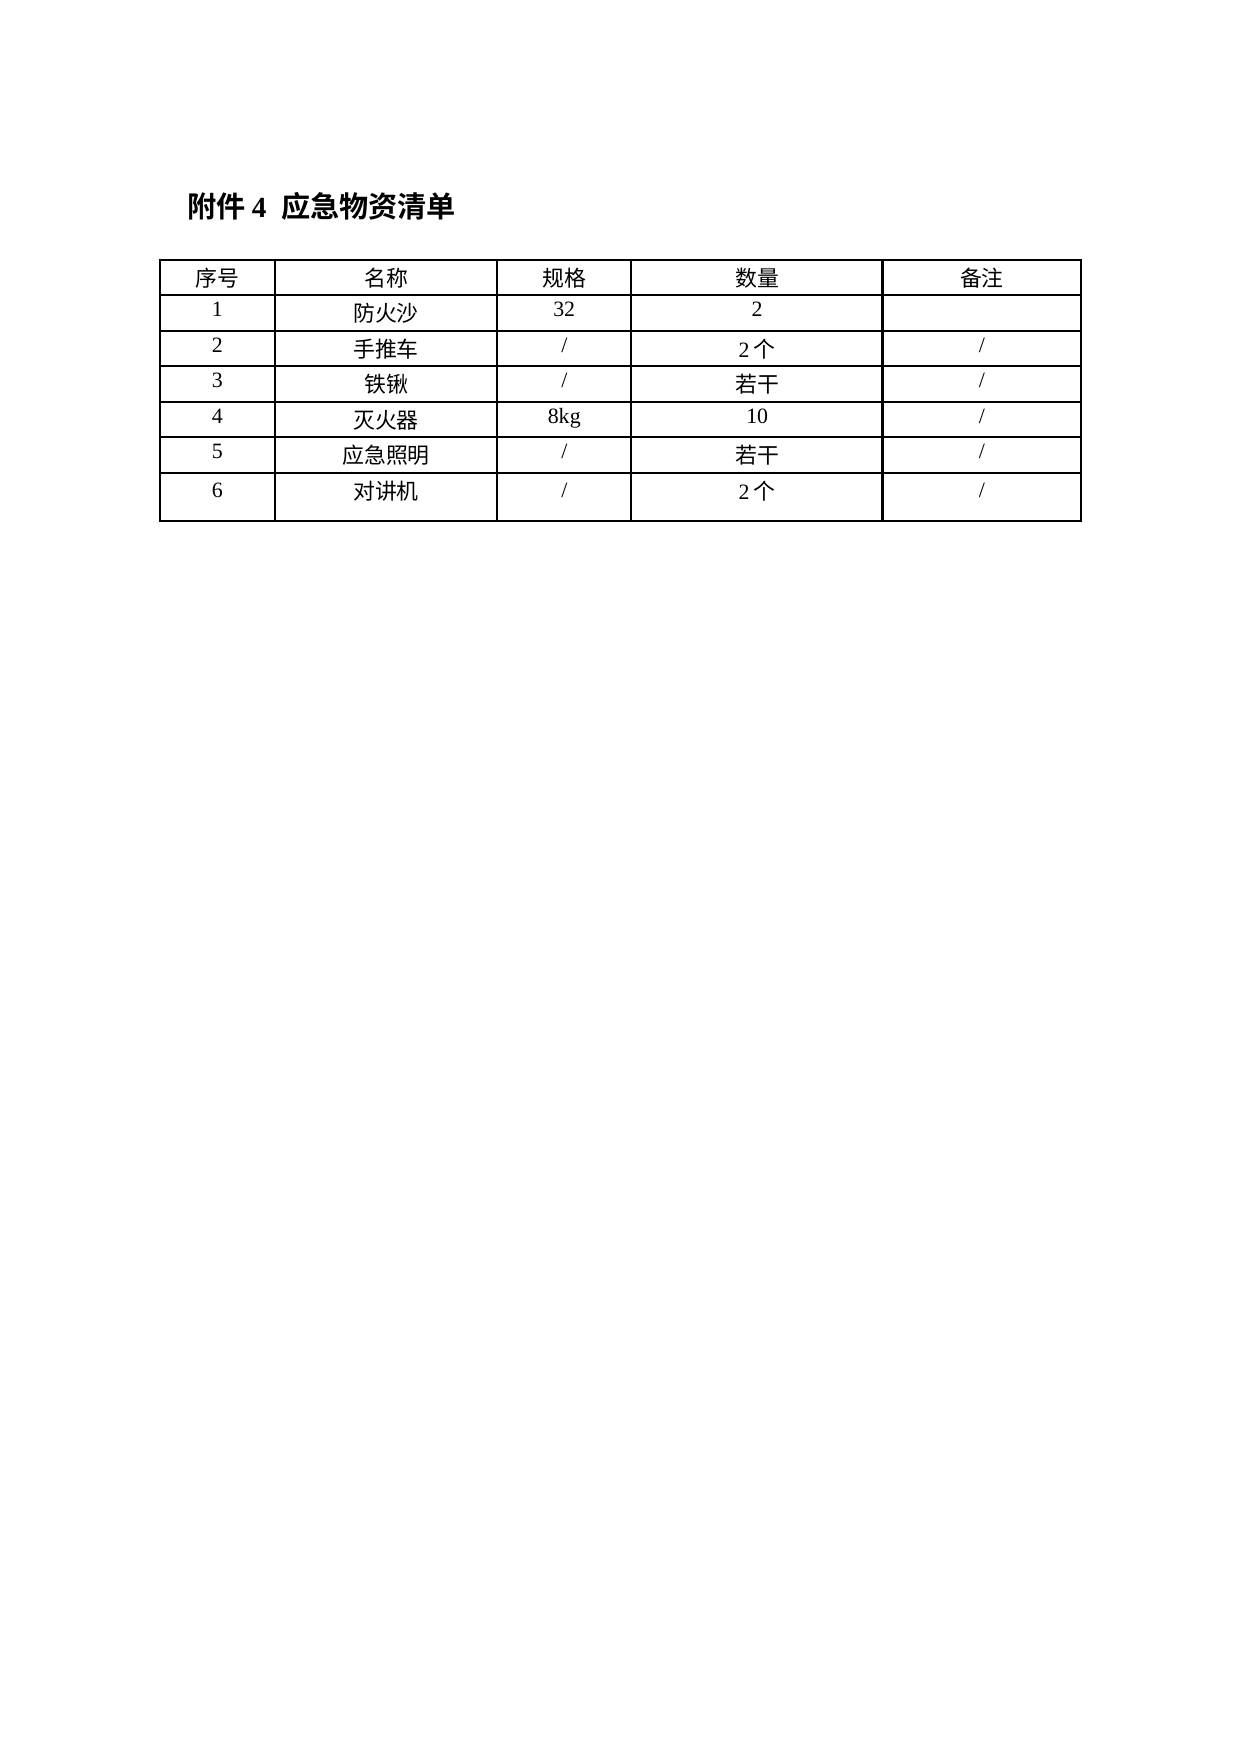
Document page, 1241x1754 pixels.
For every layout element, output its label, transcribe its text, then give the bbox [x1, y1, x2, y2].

table_cell / [884, 367, 1080, 401]
table_cell 2个 [632, 474, 881, 520]
table_header 序号 [161, 261, 274, 294]
table_cell 10 [632, 403, 881, 436]
table_cell 若干 [632, 438, 881, 472]
table_cell 2个 [632, 332, 881, 365]
table_cell / [884, 332, 1080, 365]
table_cell / [498, 438, 630, 472]
table_cell 32 [498, 296, 630, 329]
table_cell 4 [161, 403, 274, 436]
table_header 数量 [632, 261, 881, 294]
table_cell / [884, 474, 1080, 520]
table_cell 灭火器 [276, 403, 496, 436]
table_cell / [884, 403, 1080, 436]
table_header 规格 [498, 261, 630, 294]
table_cell / [498, 332, 630, 365]
table_cell 防火沙 [276, 296, 496, 329]
table_cell 3 [161, 367, 274, 401]
table_cell / [884, 438, 1080, 472]
table_cell [884, 296, 1080, 329]
table_cell / [498, 474, 630, 520]
table_cell 对讲机 [276, 474, 496, 520]
table_cell 应急照明 [276, 438, 496, 472]
table_cell / [498, 367, 630, 401]
table_cell 8kg [498, 403, 630, 436]
table_header 备注 [884, 261, 1080, 294]
subtitle 附件4 应急物资清单 [187, 172, 1053, 237]
table_header 名称 [276, 261, 496, 294]
table_cell 1 [161, 296, 274, 329]
table_cell 手推车 [276, 332, 496, 365]
table_cell 铁锹 [276, 367, 496, 401]
table_cell 6 [161, 474, 274, 520]
table_cell 2 [632, 296, 881, 329]
table_cell 若干 [632, 367, 881, 401]
table_cell 5 [161, 438, 274, 472]
table_cell 2 [161, 332, 274, 365]
